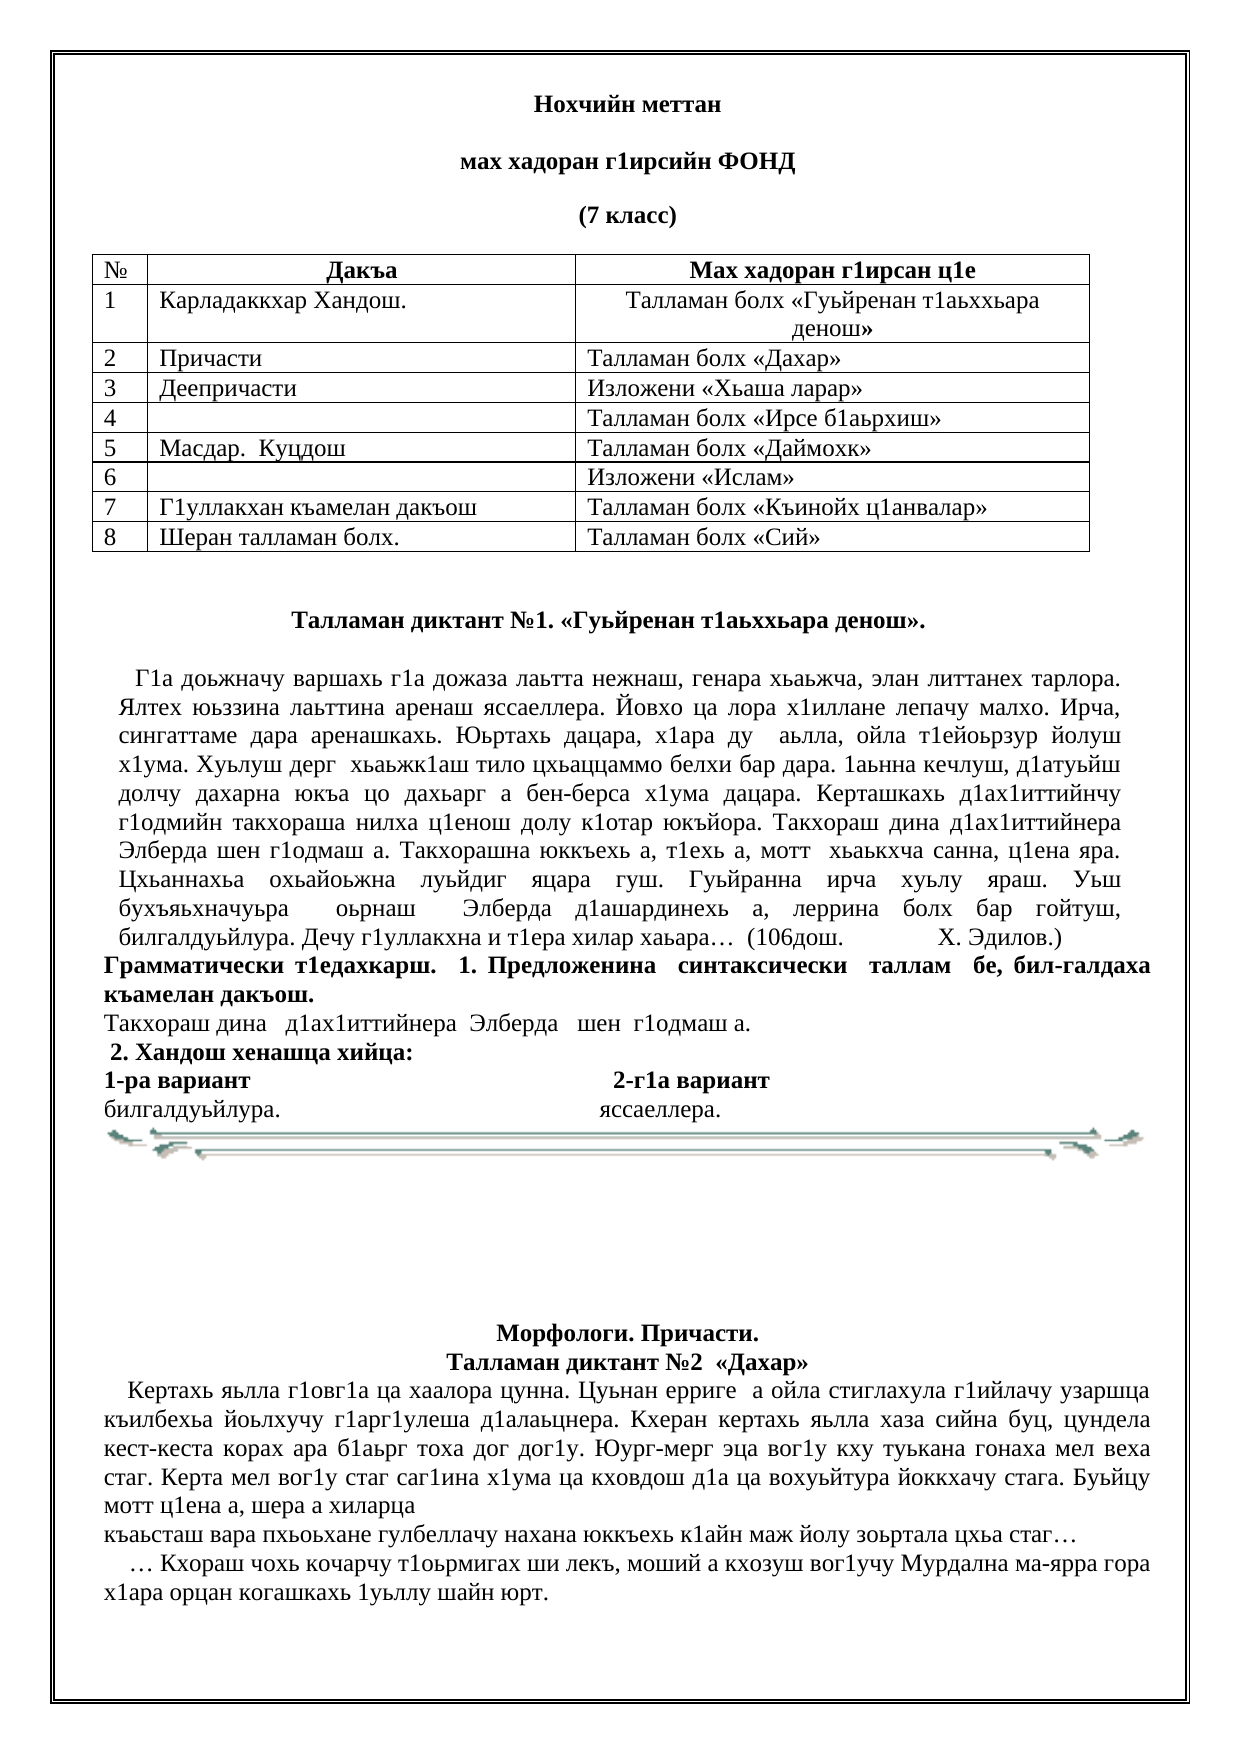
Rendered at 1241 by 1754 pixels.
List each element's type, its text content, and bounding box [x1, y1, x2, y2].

table_cell 5 [93, 433, 147, 461]
table_cell 7 [93, 492, 147, 521]
table_cell [148, 403, 575, 432]
table_cell 3 [93, 373, 147, 402]
table_cell Талламан болх «Ирсе б1аьрхиш» [576, 403, 1089, 432]
text Морфологи. Причасти. [103, 1318, 1152, 1347]
table_cell Изложени «Хьаша ларар» [576, 373, 1089, 402]
text Такхораш дина д1ах1иттийнера Элберда шен г1одмаш а. [103, 1008, 1152, 1037]
text мах хадоран г1ирсийн ФОНД [103, 146, 1152, 175]
text Талламан диктант №2 «Дахар» [103, 1347, 1152, 1376]
picture [103, 1123, 1152, 1176]
text 1-ра вариант 2-г1а вариант [103, 1066, 1152, 1094]
text билгалдуьйлура. яссаеллера. [103, 1094, 1152, 1123]
table_cell Талламан болх «Сий» [576, 522, 1089, 551]
table_cell Шеран талламан болх. [148, 522, 575, 551]
text (7 класс) [103, 200, 1152, 229]
table_cell Талламан болх «Даймохк» [576, 433, 1089, 461]
text къаьсташ вара пхьоьхане гулбеллачу нахана юккъехь к1айн маж йолу зоьртала цхьа стаг… [103, 1519, 1152, 1548]
text Талламан диктант №1. «Гуьйренан т1аьххьара денош». [103, 606, 1152, 634]
table_cell 8 [93, 522, 147, 551]
text … Кхораш чохь кочарчу т1оьрмигах ши лекъ, моший а кхозуш вог1учу Мурдална ма-ярра гора х1ара орцан когашкахь 1уьллу шайн юрт. [103, 1548, 1152, 1606]
table_header Мах хадоран г1ирсан ц1е [576, 255, 1089, 284]
table_cell Талламан болх «Къинойх ц1анвалар» [576, 492, 1089, 521]
table_cell 6 [93, 463, 147, 491]
text 2. Хандош хенашца хийца: [103, 1037, 1152, 1066]
table_cell Изложени «Ислам» [576, 463, 1089, 491]
table_cell Масдар. Куцдош [148, 433, 575, 461]
table_cell 1 [93, 285, 147, 342]
table_cell Г1уллакхан къамелан дакъош [148, 492, 575, 521]
table_header Дакъа [148, 255, 575, 284]
table_cell 2 [93, 343, 147, 372]
table_cell Карладаккхар Хандош. [148, 285, 575, 342]
text Грамматически т1едахкарш. 1. Предложенина синтаксически таллам бе, бил-галдаха къамелан дакъош. [103, 951, 1152, 1008]
text Кертахь яьлла г1овг1а ца хаалора цунна. Цуьнан ерриге а ойла стиглахула г1ийлачу узаршца къилбехьа йоьлхучу г1арг1улеша д1алаьцнера. Кхеран кертахь яьлла хаза сийна буц, цундела кест-кеста корах ара б1аьрг тоха дог дог1у. Юург-мерг эца вог1у кху туькана гонаха мел веха стаг. Керта мел вог1у стаг саг1ина х1ума ца кховдош д1а ца вохуьйтура йоккхачу стага. Буьйцу мотт ц1ена а, шера а хиларца [103, 1376, 1152, 1519]
table_cell Причасти [148, 343, 575, 372]
text Нохчийн меттан [103, 89, 1152, 117]
table_cell Талламан болх «Гуьйренан т1аьххьара денош» [576, 285, 1089, 342]
table_cell Талламан болх «Дахар» [576, 343, 1089, 372]
text Г1а доьжначу варшахь г1а дожаза лаьтта нежнаш, генара хьаьжча, элан литтанех тарлора. Ялтех юьззина лаьттина аренаш яссаеллера. Йовхо ца лора х1иллане лепачу малхо. Ирча, сингаттаме дара аренашкахь. Юьртахь дацара, х1ара ду аьлла, ойла т1ейоьрзур йолуш х1ума. Хуьлуш дерг хьаьжк1аш тило цхьаццаммо белхи бар дара. 1аьнна кечлуш, д1атуьйш долчу дахарна юкъа цо дахьарг а бен-берса х1ума дацара. Керташкахь д1ах1иттийнчу г1одмийн такхораша нилха ц1енош долу к1отар юкъйора. Такхораш дина д1ах1иттийнера Элберда шен г1одмаш а. Такхорашна юккъехь а, т1ехь а, мотт хьаькхча санна, ц1ена яра. Цхьаннахьа охьайоьжна луьйдиг яцара гуш. Гуьйранна ирча хуьлу яраш. Уьш бухъяьхначуьра оьрнаш Элберда д1ашардинехь а, леррина болх бар гойтуш, билгалдуьйлура. Дечу г1уллакхна и т1ера хилар хаьара… (106дош. Х. Эдилов.) [118, 663, 1122, 951]
table_cell Деепричасти [148, 373, 575, 402]
table_header № [93, 255, 147, 284]
table_cell 4 [93, 403, 147, 432]
table_cell [148, 463, 575, 491]
